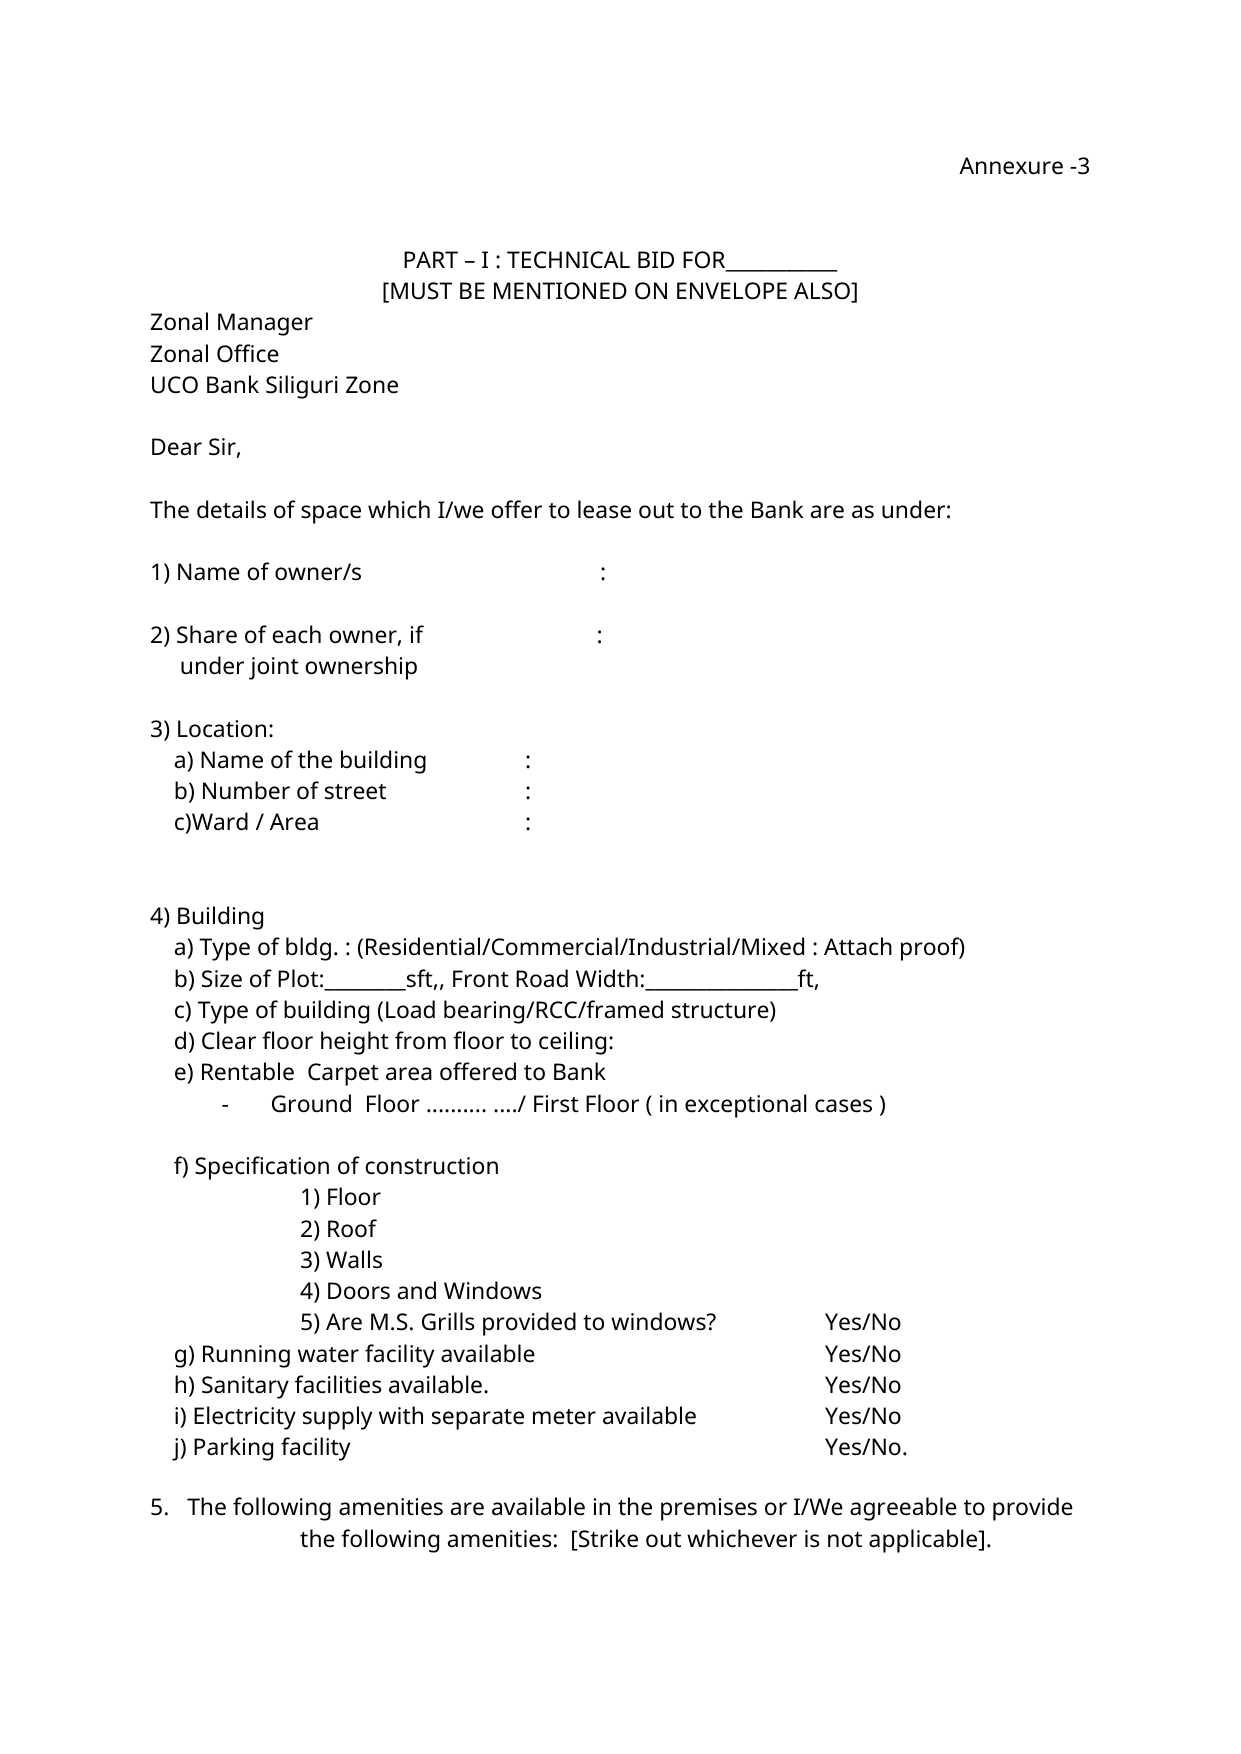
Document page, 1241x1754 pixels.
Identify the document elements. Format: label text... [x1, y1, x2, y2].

text d) Clear floor height from floor to ceiling: [150, 1025, 1090, 1056]
text 3) Location: [150, 712, 1090, 744]
text - Ground Floor .......... ..../ First Floor ( in exceptional cases ) [150, 1087, 1090, 1119]
text e) Rentable Carpet area offered to Bank [150, 1056, 1090, 1087]
text PART – I : TECHNICAL BID FOR___________ [150, 244, 1090, 275]
text 5) Are M.S. Grills provided to windows? Yes/No [150, 1306, 1090, 1337]
text Annexure -3 [150, 150, 1090, 181]
text f) Specification of construction [150, 1150, 1090, 1181]
text h) Sanitary facilities available. Yes/No [150, 1369, 1090, 1400]
text b) Number of street : [150, 775, 1090, 806]
text 2) Share of each owner, if : [150, 619, 1090, 650]
text The details of space which I/we offer to lease out to the Bank are as under: [150, 494, 1090, 525]
text Zonal Manager [150, 306, 1090, 337]
text b) Size of Plot:________sft,, Front Road Width:_______________ft, [150, 962, 1090, 994]
text 5. The following amenities are available in the premises or I/We agreeable to provide the following amenities: [Strike out whichever is not applicable]. [150, 1491, 1090, 1554]
text under joint ownership [150, 650, 1090, 681]
text [MUST BE MENTIONED ON ENVELOPE ALSO] [150, 275, 1090, 306]
text Dear Sir, [150, 431, 1090, 462]
text c)Ward / Area : [150, 806, 1090, 837]
text a) Name of the building : [150, 744, 1090, 775]
text a) Type of bldg. : (Residential/Commercial/Industrial/Mixed : Attach proof) [150, 931, 1090, 962]
text 1) Name of owner/s : [150, 556, 1090, 587]
text UCO Bank Siliguri Zone [150, 369, 1090, 400]
text j) Parking facility Yes/No. [150, 1431, 1090, 1462]
text i) Electricity supply with separate meter available Yes/No [150, 1400, 1090, 1431]
text 4) Building [150, 900, 1090, 931]
text Zonal Office [150, 337, 1090, 369]
text 1) Floor [150, 1181, 1090, 1212]
text c) Type of building (Load bearing/RCC/framed structure) [150, 994, 1090, 1025]
text 2) Roof [150, 1212, 1090, 1244]
text 3) Walls [150, 1244, 1090, 1275]
text g) Running water facility available Yes/No [150, 1337, 1090, 1369]
text 4) Doors and Windows [150, 1275, 1090, 1306]
